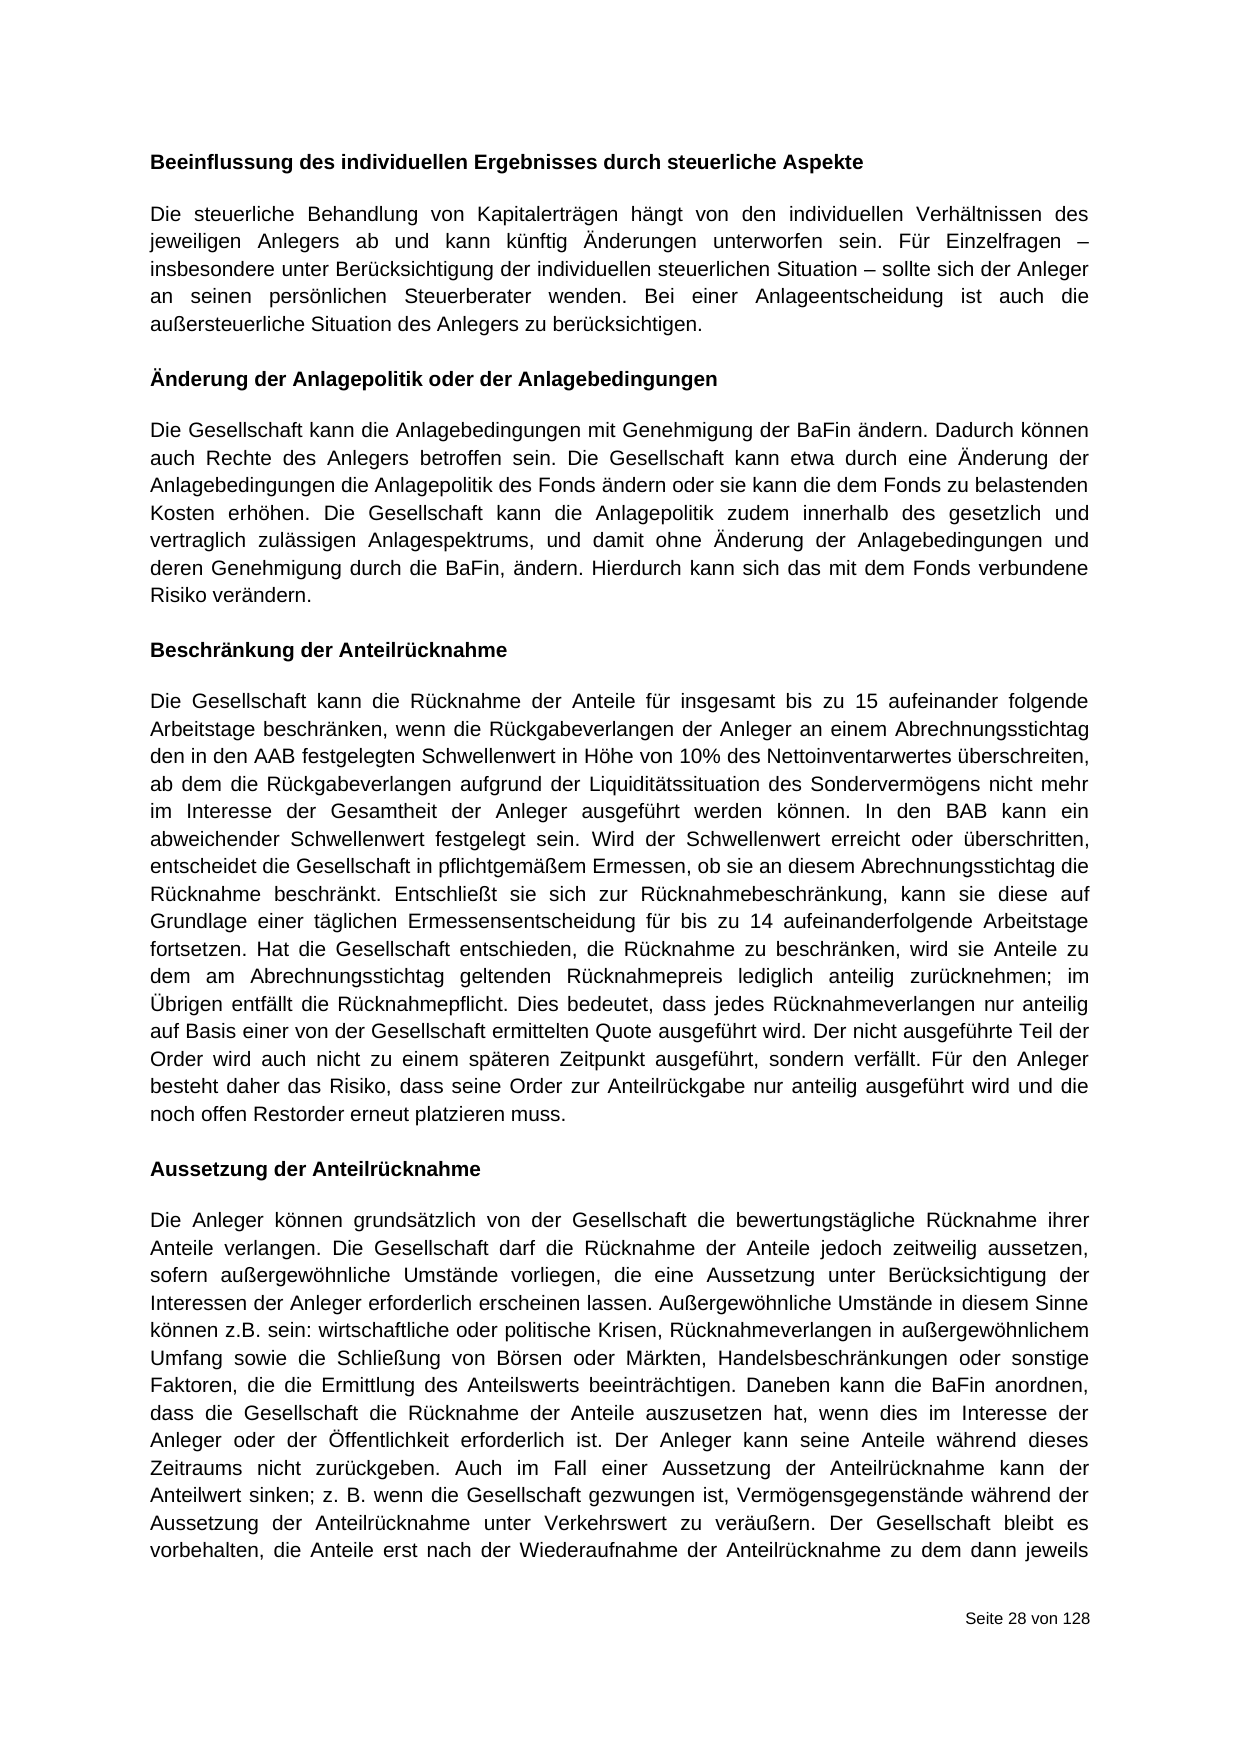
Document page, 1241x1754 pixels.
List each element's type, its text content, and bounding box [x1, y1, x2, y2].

text Die Gesellschaft kann die Rücknahme der Anteile für insgesamt bis zu 15 aufeinander folgende Arbeitstage beschränken, wenn die Rückgabeverlangen der Anleger an einem Abrechnungsstichtag den in den AAB festgelegten Schwellenwert in Höhe von 10% des Nettoinventarwertes überschreiten, ab dem die Rückgabeverlangen aufgrund der Liquiditätssituation des Sondervermögens nicht mehr im Interesse der Gesamtheit der Anleger ausgeführt werden können. In den BAB kann ein abweichender Schwellenwert festgelegt sein. Wird der Schwellenwert erreicht oder überschritten, entscheidet die Gesellschaft in pflichtgemäßem Ermessen, ob sie an diesem Abrechnungsstichtag die Rücknahme beschränkt. Entschließt sie sich zur Rücknahmebeschränkung, kann sie diese auf Grundlage einer täglichen Ermessensentscheidung für bis zu 14 aufeinanderfolgende Arbeitstage fortsetzen. Hat die Gesellschaft entschieden, die Rücknahme zu beschränken, wird sie Anteile zu dem am Abrechnungsstichtag geltenden Rücknahmepreis lediglich anteilig zurücknehmen; im Übrigen entfällt die Rücknahmepflicht. Dies bedeutet, dass jedes Rücknahmeverlangen nur anteilig auf Basis einer von der Gesellschaft ermittelten Quote ausgeführt wird. Der nicht ausgeführte Teil der Order wird auch nicht zu einem späteren Zeitpunkt ausgeführt, sondern verfällt. Für den Anleger besteht daher das Risiko, dass seine Order zur Anteilrückgabe nur anteilig ausgeführt wird und die noch offen Restorder erneut platzieren muss. [150, 689, 1090, 1126]
subtitle Änderung der Anlagepolitik oder der Anlagebedingungen [150, 366, 1090, 390]
subtitle Beschränkung der Anteilrücknahme [150, 638, 1090, 662]
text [150, 1208, 1090, 1562]
subtitle Beeinflussung des individuellen Ergebnisses durch steuerliche Aspekte [150, 150, 1090, 174]
text Die Gesellschaft kann die Anlagebedingungen mit Genehmigung der BaFin ändern. Dadurch können auch Rechte des Anlegers betroffen sein. Die Gesellschaft kann etwa durch eine Änderung der Anlagebedingungen die Anlagepolitik des Fonds ändern oder sie kann die dem Fonds zu belastenden Kosten erhöhen. Die Gesellschaft kann die Anlagepolitik zudem innerhalb des gesetzlich und vertraglich zulässigen Anlagespektrums, und damit ohne Änderung der Anlagebedingungen und deren Genehmigung durch die BaFin, ändern. Hierdurch kann sich das mit dem Fonds verbundene Risiko verändern. [150, 418, 1090, 607]
subtitle Aussetzung der Anteilrücknahme [150, 1157, 1090, 1181]
text Die steuerliche Behandlung von Kapitalerträgen hängt von den individuellen Verhältnissen des jeweiligen Anlegers ab und kann künftig Änderungen unterworfen sein. Für Einzelfragen – insbesondere unter Berücksichtigung der individuellen steuerlichen Situation – sollte sich der Anleger an seinen persönlichen Steuerberater wenden. Bei einer Anlageentscheidung ist auch die außersteuerliche Situation des Anlegers zu berücksichtigen. [150, 201, 1090, 335]
